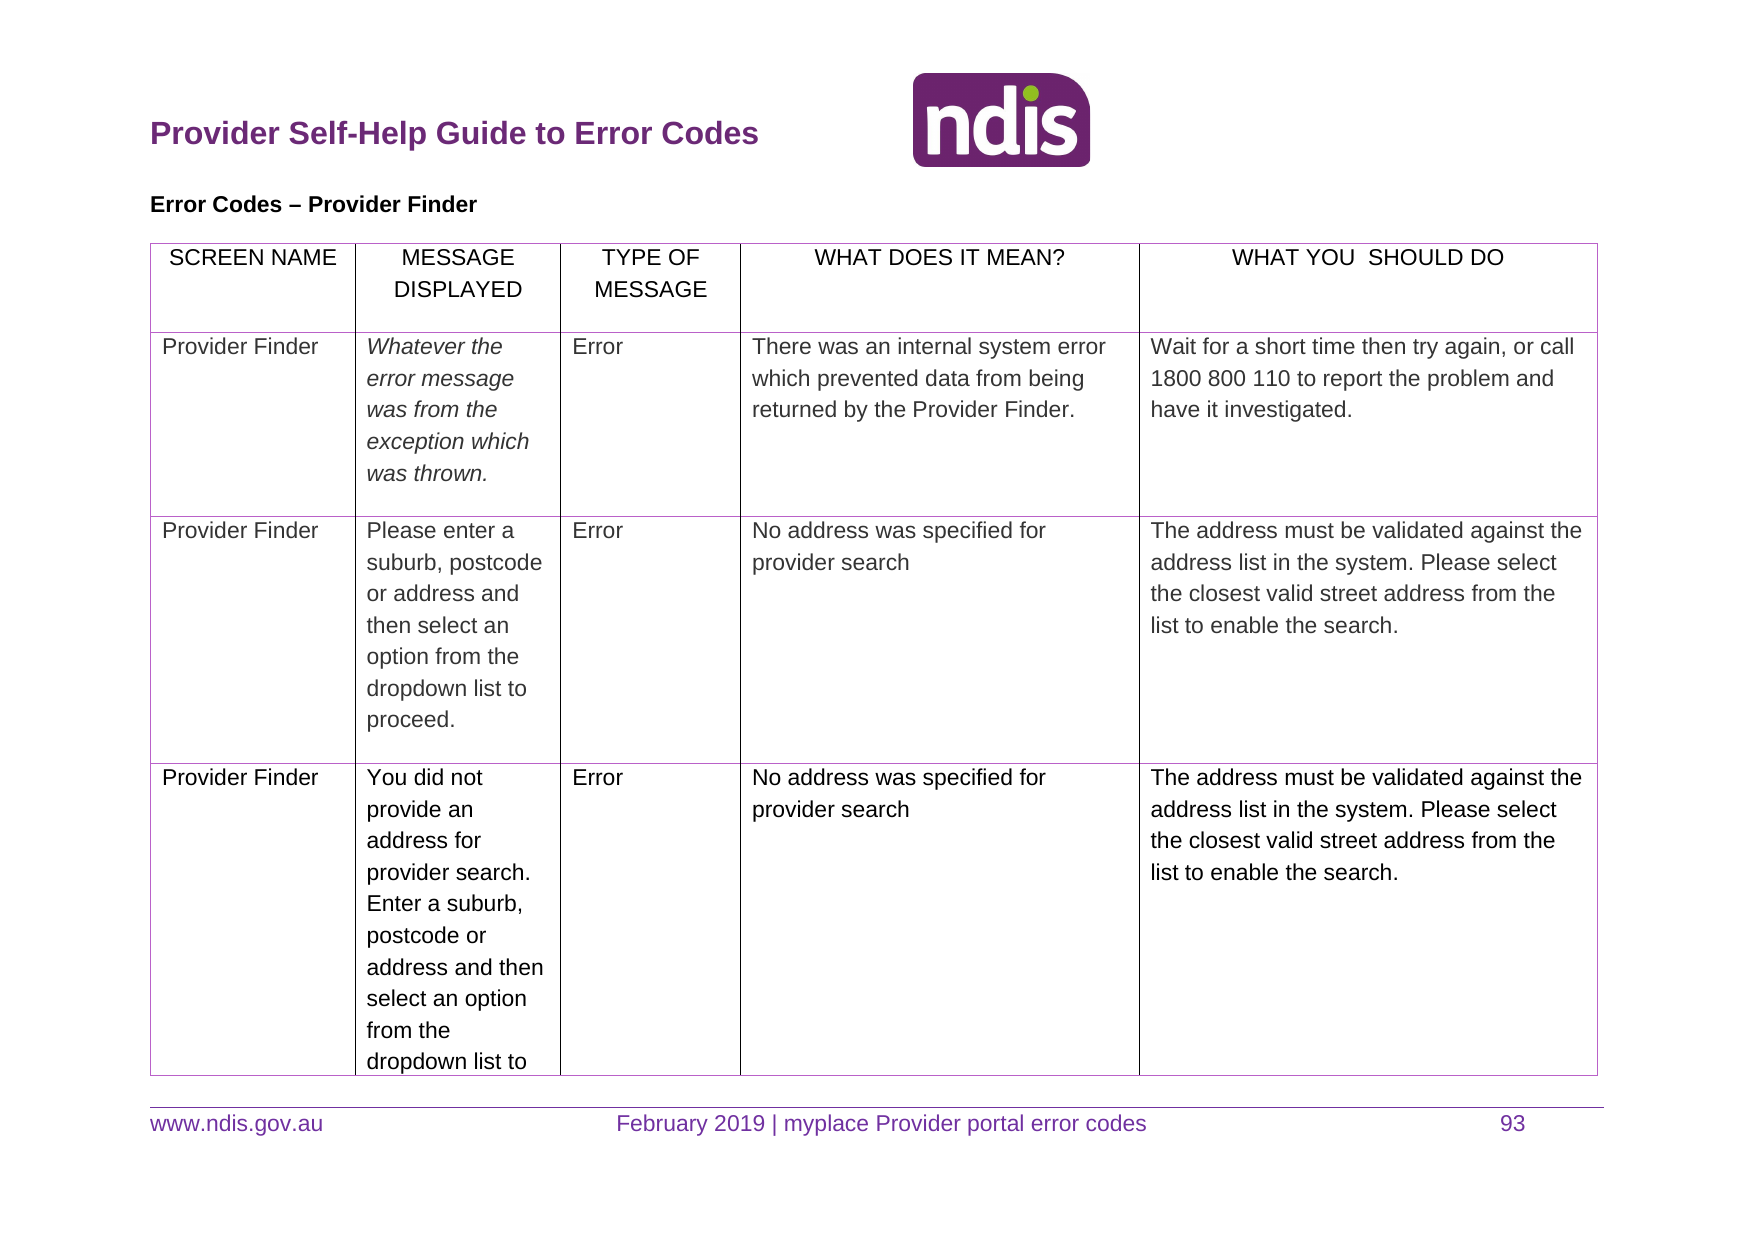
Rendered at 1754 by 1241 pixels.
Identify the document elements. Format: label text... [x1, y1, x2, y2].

table_header WHAT YOU SHOULD DO [1140, 244, 1597, 332]
table_cell No address was specified for provider search [741, 764, 1139, 1074]
table_cell Wait for a short time then try again, or call 1800 800 110 to report the problem and have it investigated. [1140, 333, 1597, 516]
table_cell Error [561, 517, 740, 763]
table_cell Provider Finder [151, 333, 355, 516]
picture [913, 73, 1091, 167]
table_cell Provider Finder [151, 764, 355, 1074]
table_header WHAT DOES IT MEAN? [741, 244, 1139, 332]
table_cell Error [561, 333, 740, 516]
table_header TYPE OF MESSAGE [561, 244, 740, 332]
table_header SCREEN NAME [151, 244, 355, 332]
table_header MESSAGE DISPLAYED [356, 244, 560, 332]
text Error Codes – Provider Finder [150, 191, 1604, 217]
table_cell No address was specified for provider search [741, 517, 1139, 763]
table_cell Whatever the error message was from the exception which was thrown. [356, 333, 560, 516]
table_cell Error [561, 764, 740, 1074]
table_cell Please enter a suburb, postcode or address and then select an option from the dropdown list to proceed. [356, 517, 560, 763]
table_cell You did not provide an address for provider search. Enter a suburb, postcode or address and then select an option from the dropdown list to proceed. [356, 764, 560, 1074]
table_cell There was an internal system error which prevented data from being returned by the Provider Finder. [741, 333, 1139, 516]
table_cell Provider Finder [151, 517, 355, 763]
